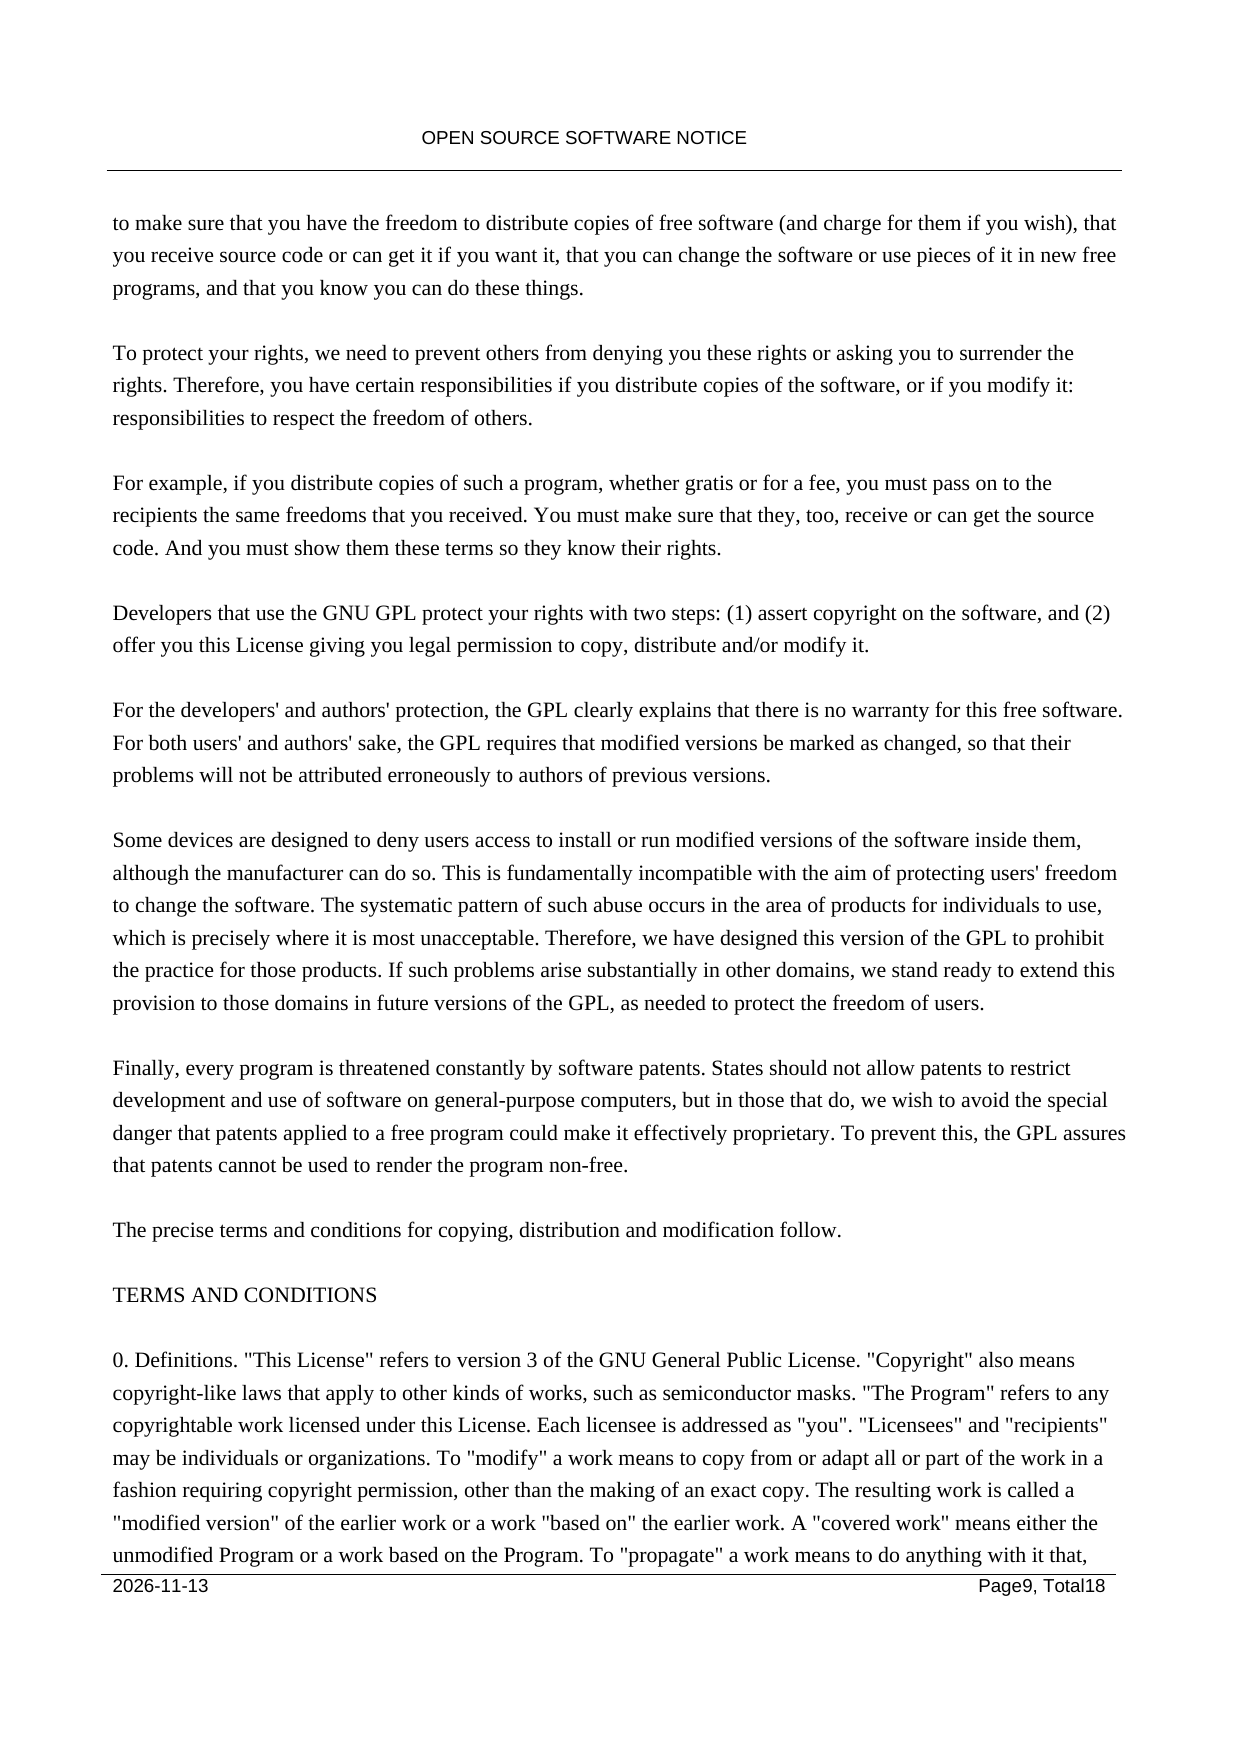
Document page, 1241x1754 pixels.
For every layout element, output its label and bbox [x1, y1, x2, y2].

text [112, 206, 1128, 1571]
